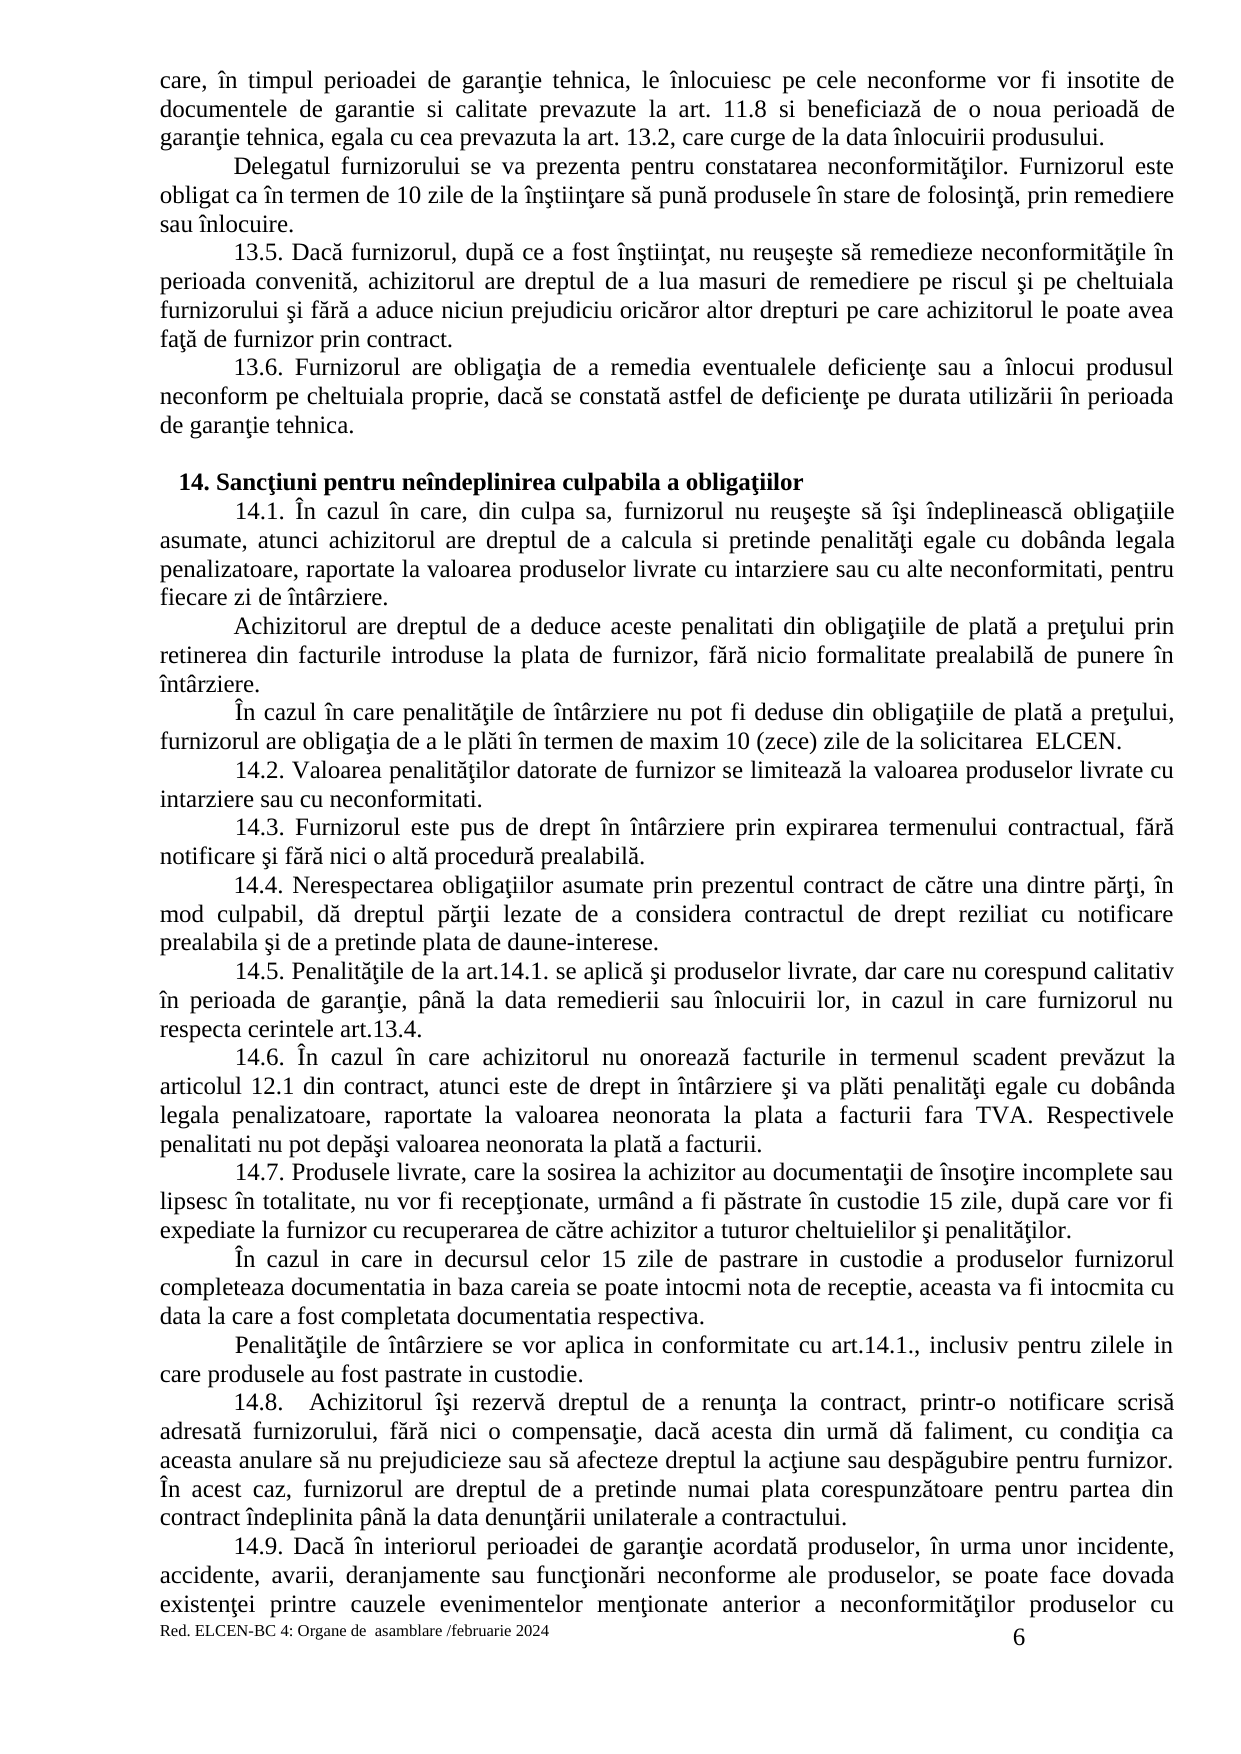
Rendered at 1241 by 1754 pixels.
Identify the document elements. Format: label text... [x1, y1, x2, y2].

text Achizitorul are dreptul de a deduce aceste penalitati din obligaţiile de plată a preţului prin retinerea din facturile introduse la plata de furnizor, fără nicio formalitate prealabilă de punere în întârziere. [159, 611, 1175, 697]
text 13.5. Dacă furnizorul, după ce a fost înştiinţat, nu reuşeşte să remedieze neconformităţile în perioada convenită, achizitorul are dreptul de a lua masuri de remediere pe riscul şi pe cheltuiala furnizorului şi fără a aduce niciun prejudiciu oricăror altor drepturi pe care achizitorul le poate avea faţă de furnizor prin contract. [159, 237, 1175, 352]
text Penalităţile de întârziere se vor aplica in conformitate cu art.14.1., inclusiv pentru zilele in care produsele au fost pastrate in custodie. [159, 1330, 1175, 1387]
text Delegatul furnizorului se va prezenta pentru constatarea neconformităţilor. Furnizorul este obligat ca în termen de 10 zile de la înştiinţare să pună produsele în stare de folosinţă, prin remediere sau înlocuire. [159, 151, 1175, 237]
text 14.6. În cazul în care achizitorul nu onorează facturile in termenul scadent prevăzut la articolul 12.1 din contract, atunci este de drept in întârziere şi va plăti penalităţi egale cu dobânda legala penalizatoare, raportate la valoarea neonorata la plata a facturii fara TVA. Respectivele penalitati nu pot depăşi valoarea neonorata la plată a facturii. [159, 1042, 1175, 1157]
text 14.5. Penalităţile de la art.14.1. se aplică şi produselor livrate, dar care nu corespund calitativ în perioada de garanţie, până la data remedierii sau înlocuirii lor, in cazul in care furnizorul nu respecta cerintele art.13.4. [159, 956, 1175, 1042]
text În cazul în care penalităţile de întârziere nu pot fi deduse din obligaţiile de plată a preţului, furnizorul are obligaţia de a le plăti în termen de maxim 10 (zece) zile de la solicitarea ELCEN. [159, 697, 1175, 755]
text În cazul in care in decursul celor 15 zile de pastrare in custodie a produselor furnizorul completeaza documentatia in baza careia se poate intocmi nota de receptie, aceasta va fi intocmita cu data la care a fost completata documentatia respectiva. [159, 1244, 1175, 1330]
text 14.1. În cazul în care, din culpa sa, furnizorul nu reuşeşte să îşi îndeplinească obligaţiile asumate, atunci achizitorul are dreptul de a calcula si pretinde penalităţi egale cu dobânda legala penalizatoare, raportate la valoarea produselor livrate cu intarziere sau cu alte neconformitati, pentru fiecare zi de întârziere. [159, 496, 1175, 611]
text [159, 1531, 1175, 1617]
text 14. Sancţiuni pentru neîndeplinirea culpabila a obligaţiilor [159, 467, 1175, 496]
text 14.3. Furnizorul este pus de drept în întârziere prin expirarea termenului contractual, fără notificare şi fără nici o altă procedură prealabilă. [159, 812, 1175, 870]
text 14.8. Achizitorul îşi rezervă dreptul de a renunţa la contract, printr-o notificare scrisă adresată furnizorului, fără nici o compensaţie, dacă acesta din urmă dă faliment, cu condiţia ca aceasta anulare să nu prejudicieze sau să afecteze dreptul la acţiune sau despăgubire pentru furnizor. În acest caz, furnizorul are dreptul de a pretinde numai plata corespunzătoare pentru partea din contract îndeplinita până la data denunţării unilaterale a contractului. [159, 1387, 1175, 1531]
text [159, 65, 1175, 151]
text 14.2. Valoarea penalităţilor datorate de furnizor se limitează la valoarea produselor livrate cu intarziere sau cu neconformitati. [159, 755, 1175, 812]
text 14.7. Produsele livrate, care la sosirea la achizitor au documentaţii de însoţire incomplete sau lipsesc în totalitate, nu vor fi recepţionate, urmând a fi păstrate în custodie 15 zile, după care vor fi expediate la furnizor cu recuperarea de către achizitor a tuturor cheltuielilor şi penalităţilor. [159, 1157, 1175, 1244]
text 14.4. Nerespectarea obligaţiilor asumate prin prezentul contract de către una dintre părţi, în mod culpabil, dă dreptul părţii lezate de a considera contractul de drept reziliat cu notificare prealabila şi de a pretinde plata de daune-interese. [159, 870, 1175, 956]
text 13.6. Furnizorul are obligaţia de a remedia eventualele deficienţe sau a înlocui produsul neconform pe cheltuiala proprie, dacă se constată astfel de deficienţe pe durata utilizării în perioada de garanţie tehnica. [159, 352, 1175, 439]
